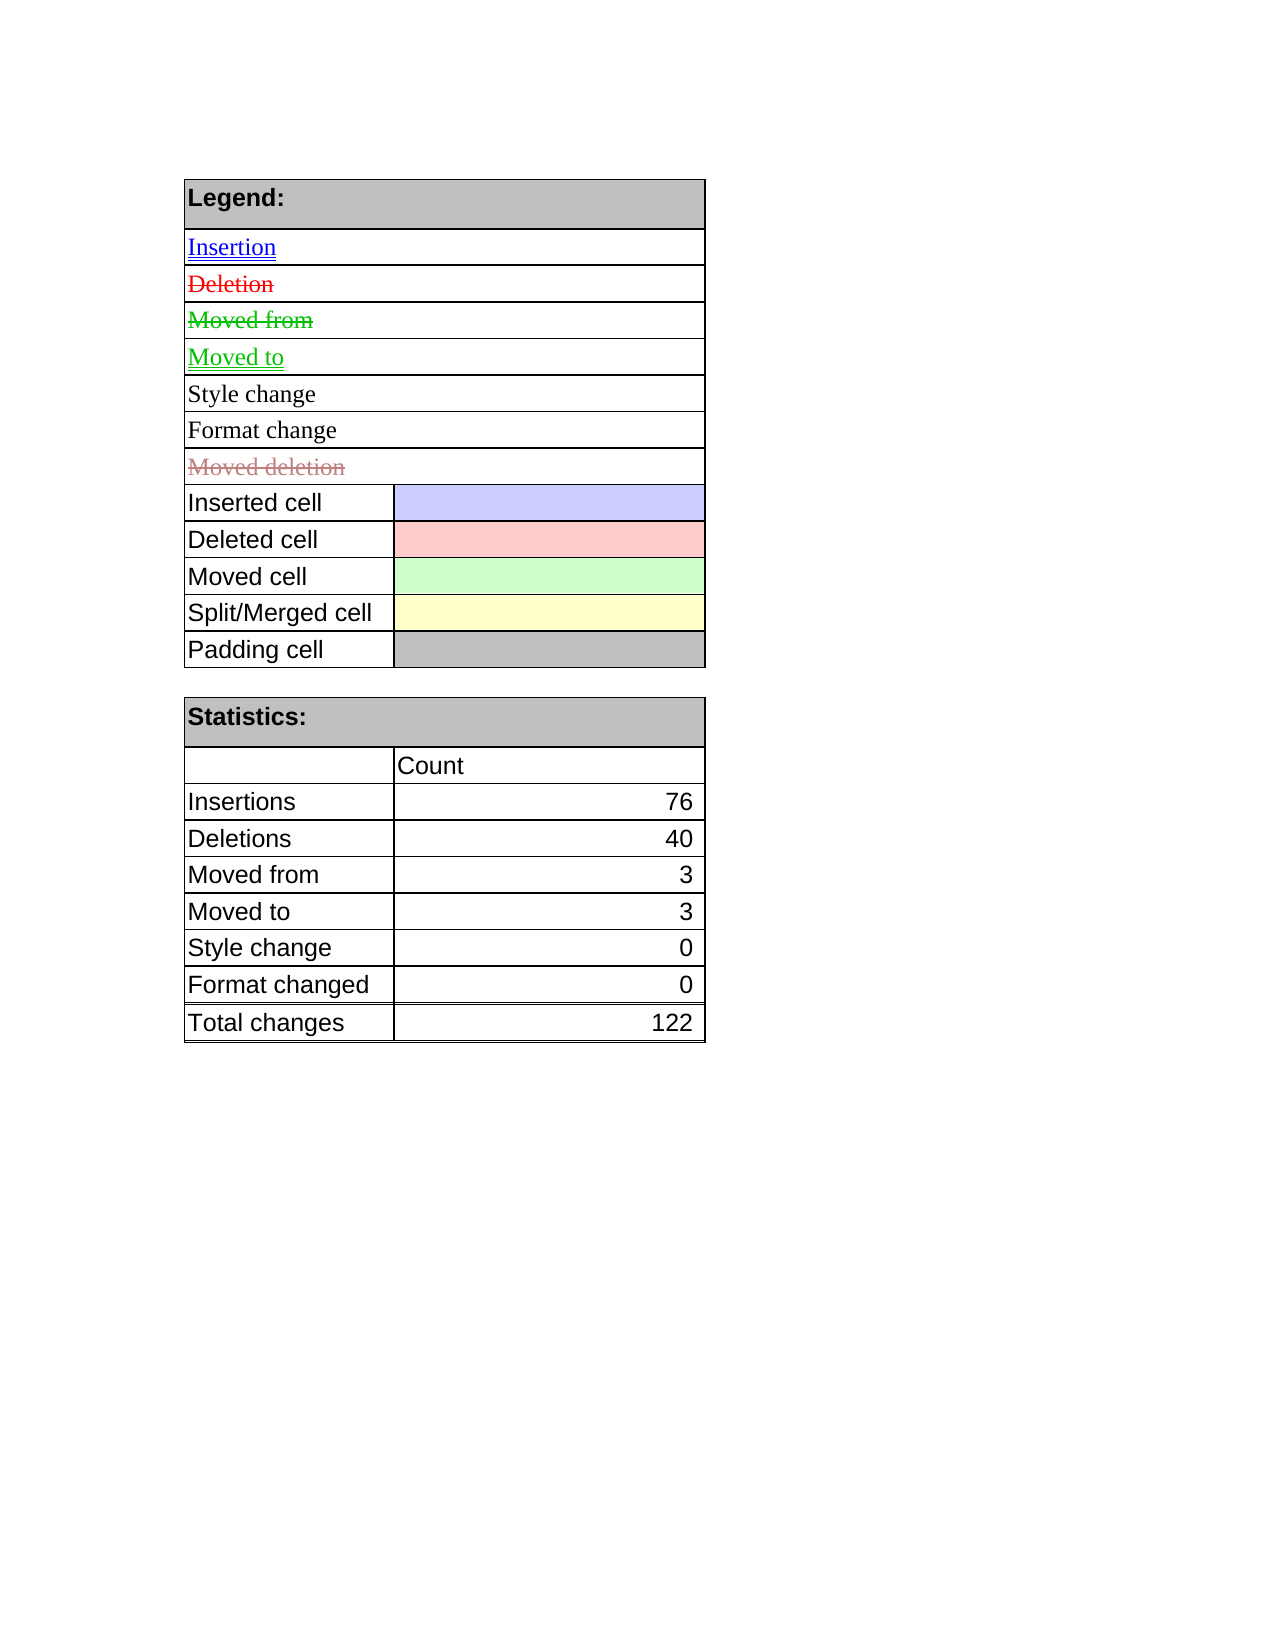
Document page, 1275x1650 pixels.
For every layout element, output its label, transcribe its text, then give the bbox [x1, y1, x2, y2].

table_cell Split/Merged cell [185, 595, 393, 630]
table_cell Inserted cell [185, 485, 393, 520]
table_cell [185, 748, 393, 782]
table_cell 40 [395, 821, 704, 856]
table_cell Moved to [185, 339, 704, 374]
table_cell Moved deletion [185, 449, 704, 484]
table_cell Style change [185, 376, 704, 411]
table_cell 0 [395, 930, 704, 965]
table_cell Moved cell [185, 558, 393, 593]
table_cell Padding cell [185, 632, 393, 667]
table_cell [395, 485, 704, 520]
table_cell Insertions [185, 784, 393, 819]
table_cell Moved from [185, 303, 704, 337]
table_cell Count [395, 748, 704, 782]
table_cell Insertion [185, 230, 704, 264]
table_cell Total changes [185, 1005, 393, 1040]
table_header Legend: [185, 180, 704, 228]
table_header Statistics: [185, 698, 704, 746]
table_cell 0 [395, 967, 704, 1002]
table_cell [395, 558, 704, 593]
table_cell [395, 522, 704, 557]
table_cell 76 [395, 784, 704, 819]
table_cell 122 [395, 1005, 704, 1040]
table_cell 3 [395, 894, 704, 929]
table_cell [395, 595, 704, 630]
table_cell Deleted cell [185, 522, 393, 557]
table_cell [395, 632, 704, 667]
table_cell Format change [185, 412, 704, 447]
table_cell 3 [395, 857, 704, 892]
table_cell Style change [185, 930, 393, 965]
table_cell Moved from [185, 857, 393, 892]
table_cell Deletion [185, 266, 704, 301]
table_cell Deletions [185, 821, 393, 856]
table_cell Moved to [185, 894, 393, 929]
table_cell Format changed [185, 967, 393, 1002]
